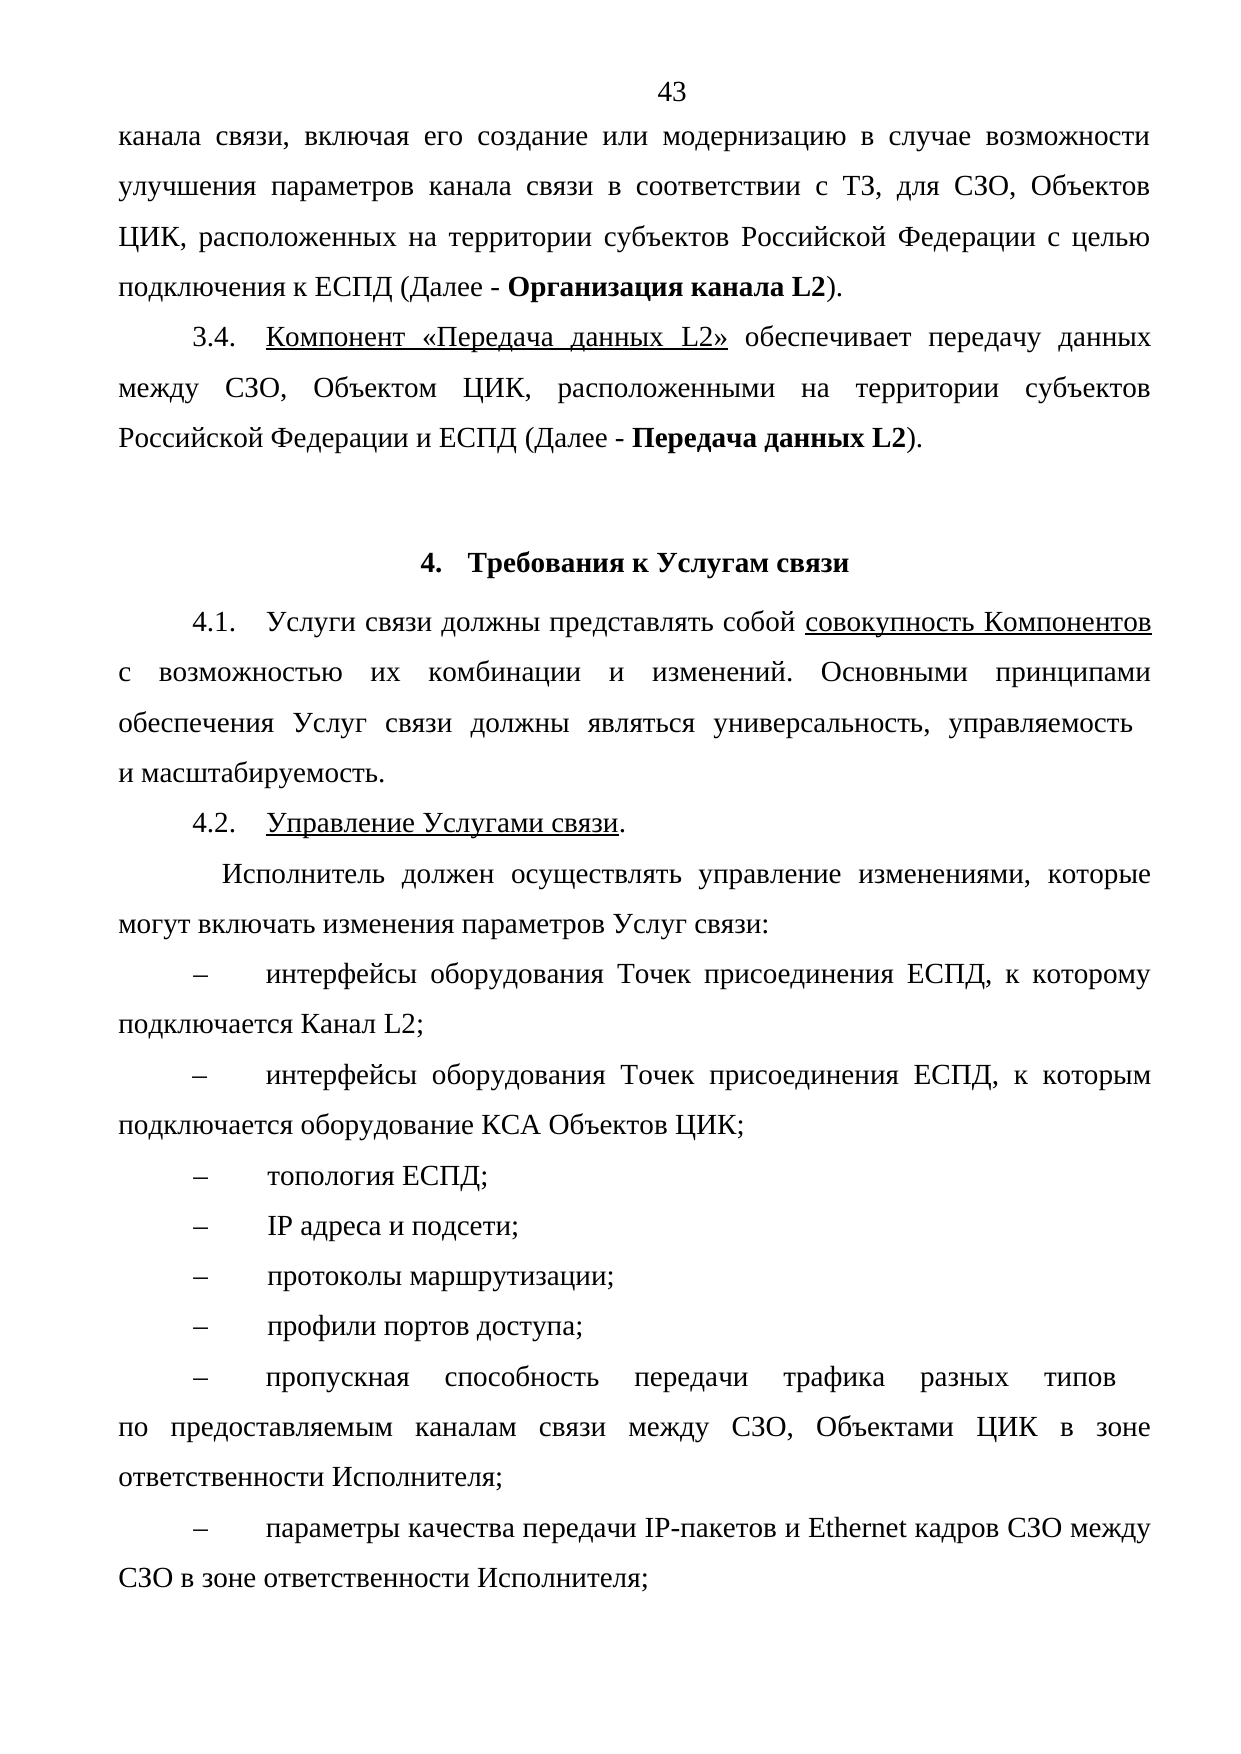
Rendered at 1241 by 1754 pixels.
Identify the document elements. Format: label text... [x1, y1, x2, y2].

subtitle Требования к Услугам связи [118, 546, 1152, 579]
list Услуги связи должны представлять собой совокупность Компонентов с возможностью их комбинации и изменений. Основными принципами обеспечения Услуг связи должны являться универсальность, управляемость и масштабируемость. [118, 604, 1152, 789]
list топология ЕСПД; [193, 1158, 1152, 1191]
list Исполнитель должен осуществлять управление изменениями, которые могут включать изменения параметров Услуг связи: [118, 856, 1152, 939]
list протоколы маршрутизации; [193, 1258, 1152, 1292]
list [118, 118, 1152, 303]
list Управление Услугами связи. [192, 805, 1152, 839]
list интерфейсы оборудования Точек присоединения ЕСПД, к которому подключается Канал L2; [118, 956, 1152, 1040]
list профили портов доступа; [193, 1308, 1152, 1342]
list IP адреса и подсети; [193, 1208, 1152, 1241]
list пропускная способность передачи трафика разных типов по предоставляемым каналам связи между СЗО, Объектами ЦИК в зоне ответственности Исполнителя; [118, 1359, 1152, 1493]
list интерфейсы оборудования Точек присоединения ЕСПД, к которым подключается оборудование КСА Объектов ЦИК; [118, 1057, 1152, 1141]
list параметры качества передачи IP-пакетов и Ethernet кадров СЗО между СЗО в зоне ответственности Исполнителя; [118, 1510, 1152, 1594]
list Компонент «Передача данных L2» обеспечивает передачу данных между СЗО, Объектом ЦИК, расположенными на территории субъектов Российской Федерации и ЕСПД (Далее - Передача данных L2). [118, 319, 1152, 453]
